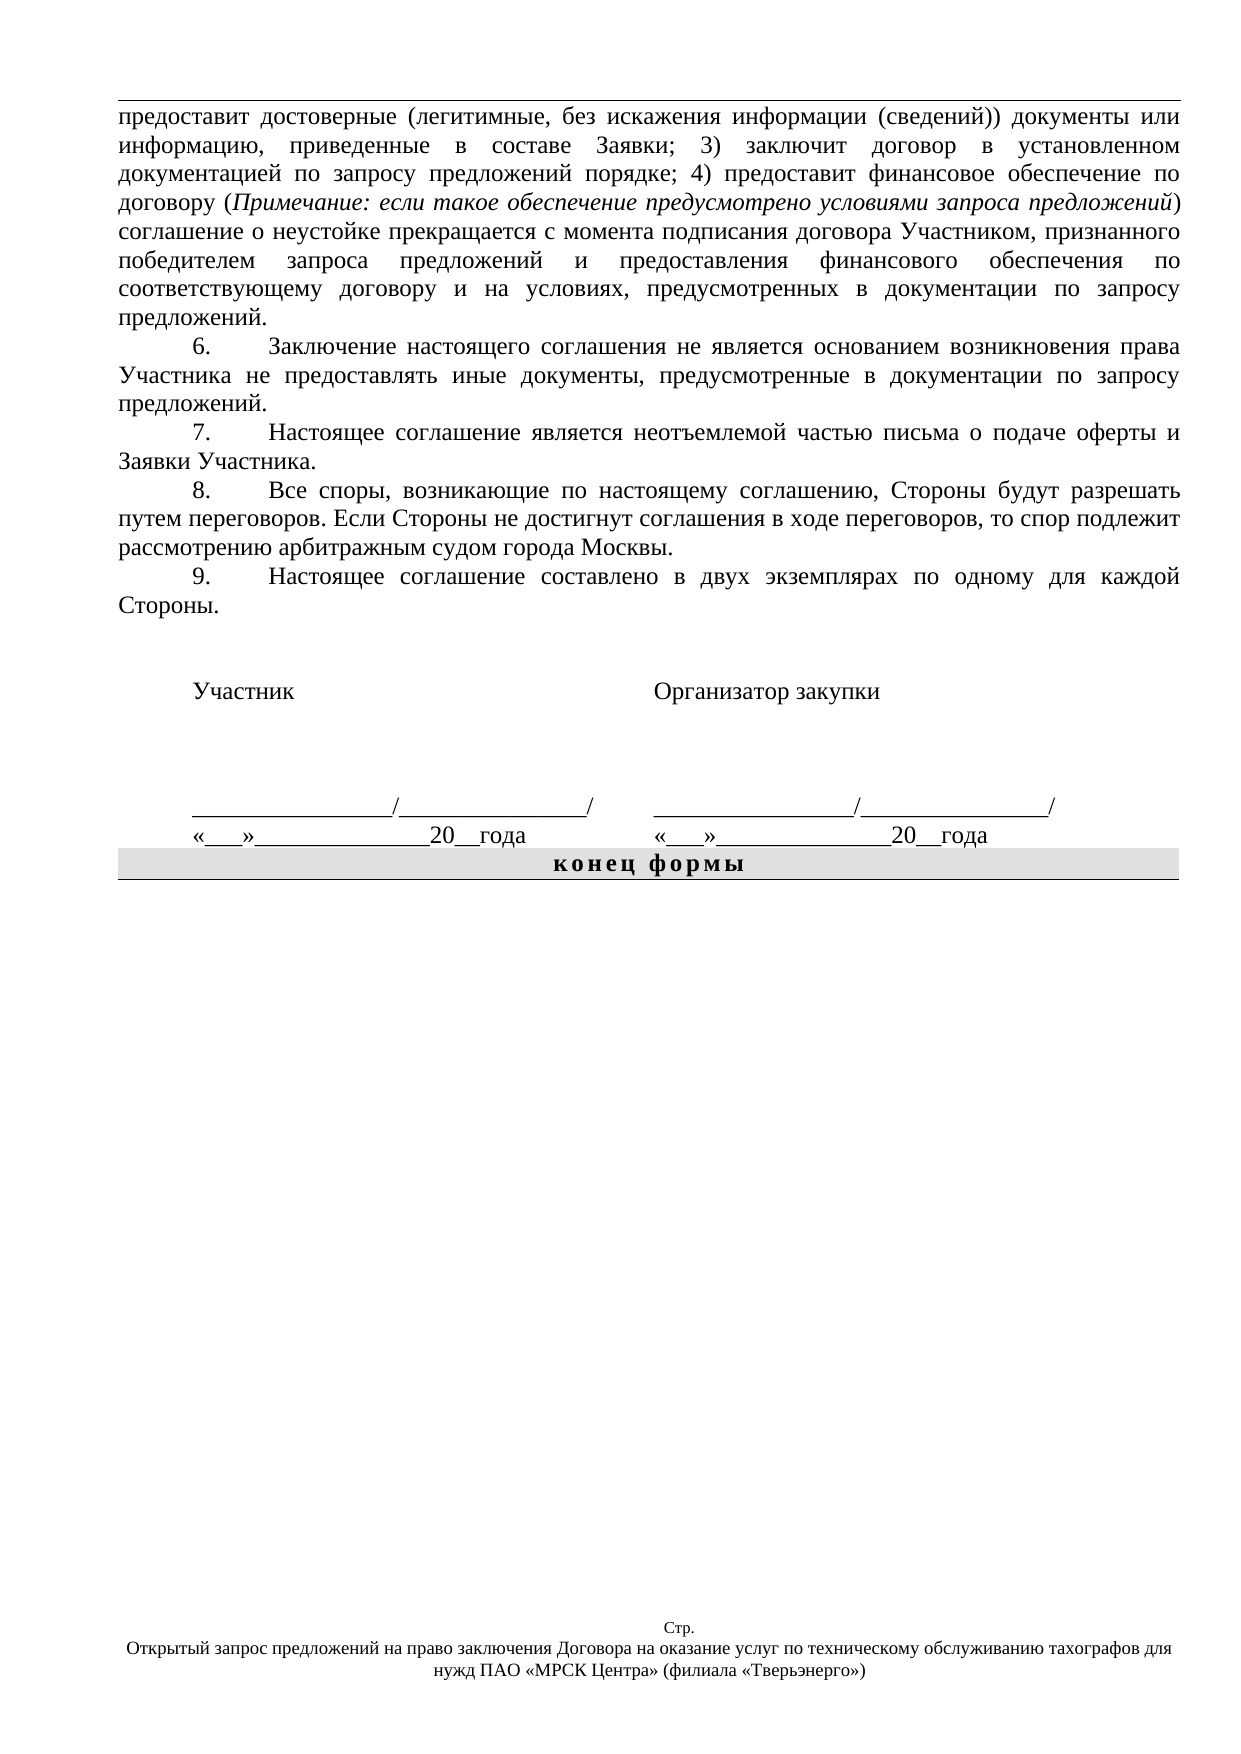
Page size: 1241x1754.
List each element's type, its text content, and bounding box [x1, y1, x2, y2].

list Настоящее соглашение является неотъемлемой частью письма о подаче оферты и Заявки Участника. [118, 417, 1181, 475]
list Настоящее соглашение составлено в двух экземплярах по одному для каждой Стороны. [118, 561, 1181, 618]
table_cell ________________/_______________/ «___»______________20__года [643, 705, 1104, 848]
table_cell ________________/_______________/ «___»______________20__года [181, 705, 642, 848]
table_header Участник [181, 676, 642, 705]
text конец формы [118, 848, 1179, 879]
list Заключение настоящего соглашения не является основанием возникновения права Участника не предоставлять иные документы, предусмотренные в документации по запросу предложений. [118, 331, 1181, 417]
table_header Организатор закупки [643, 676, 1104, 705]
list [118, 101, 1181, 331]
list Все споры, возникающие по настоящему соглашению, Стороны будут разрешать путем переговоров. Если Стороны не достигнут соглашения в ходе переговоров, то спор подлежит рассмотрению арбитражным судом города Москвы. [118, 475, 1181, 561]
